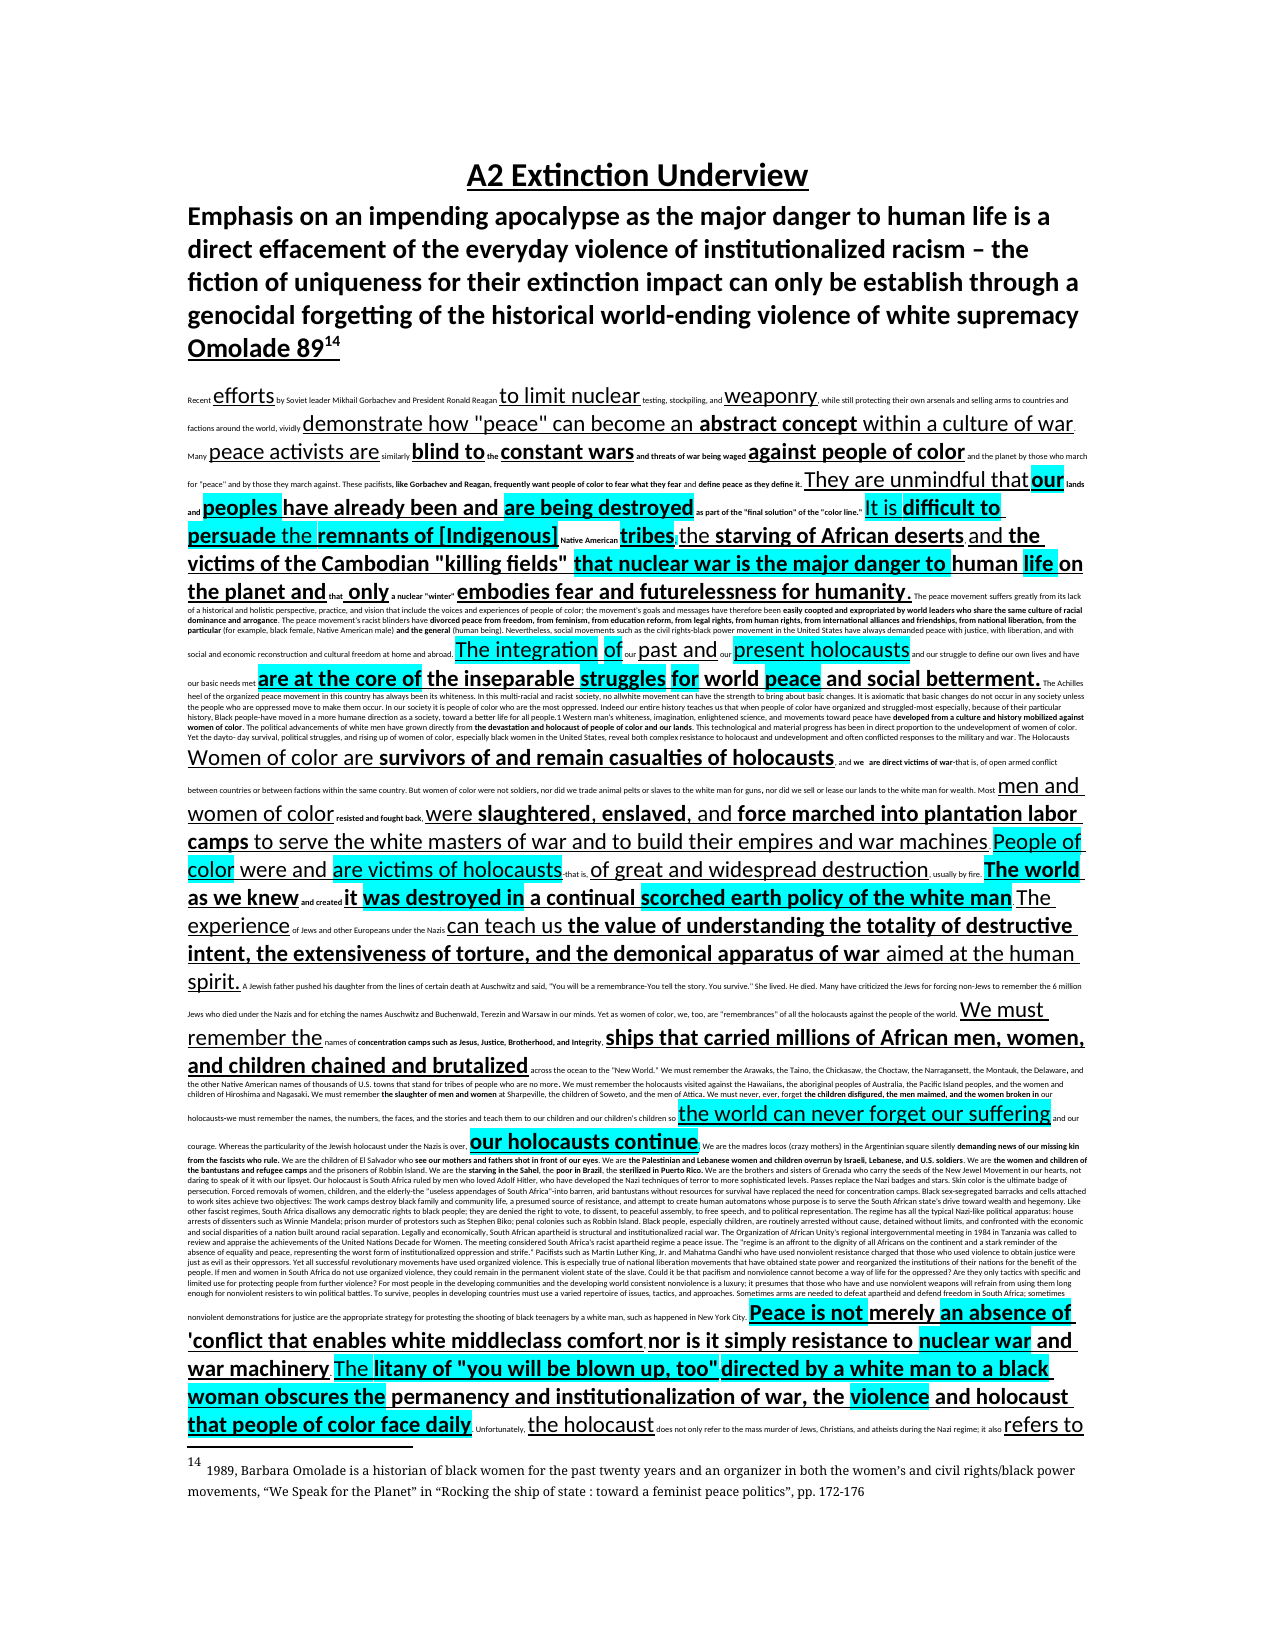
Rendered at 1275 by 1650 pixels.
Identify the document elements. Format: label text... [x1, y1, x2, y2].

subtitle A2 Extinction Underview [187, 154, 1087, 195]
text Omolade 89 [187, 331, 1087, 364]
subtitle Emphasis on an impending apocalypse as the major danger to human life is a direct effacement of the everyday violence of institutionalized racism – the fiction of uniqueness for their extinction impact can only be establish through a genocidal forgetting of the historical world-ending violence of white supremacy [187, 199, 1087, 331]
